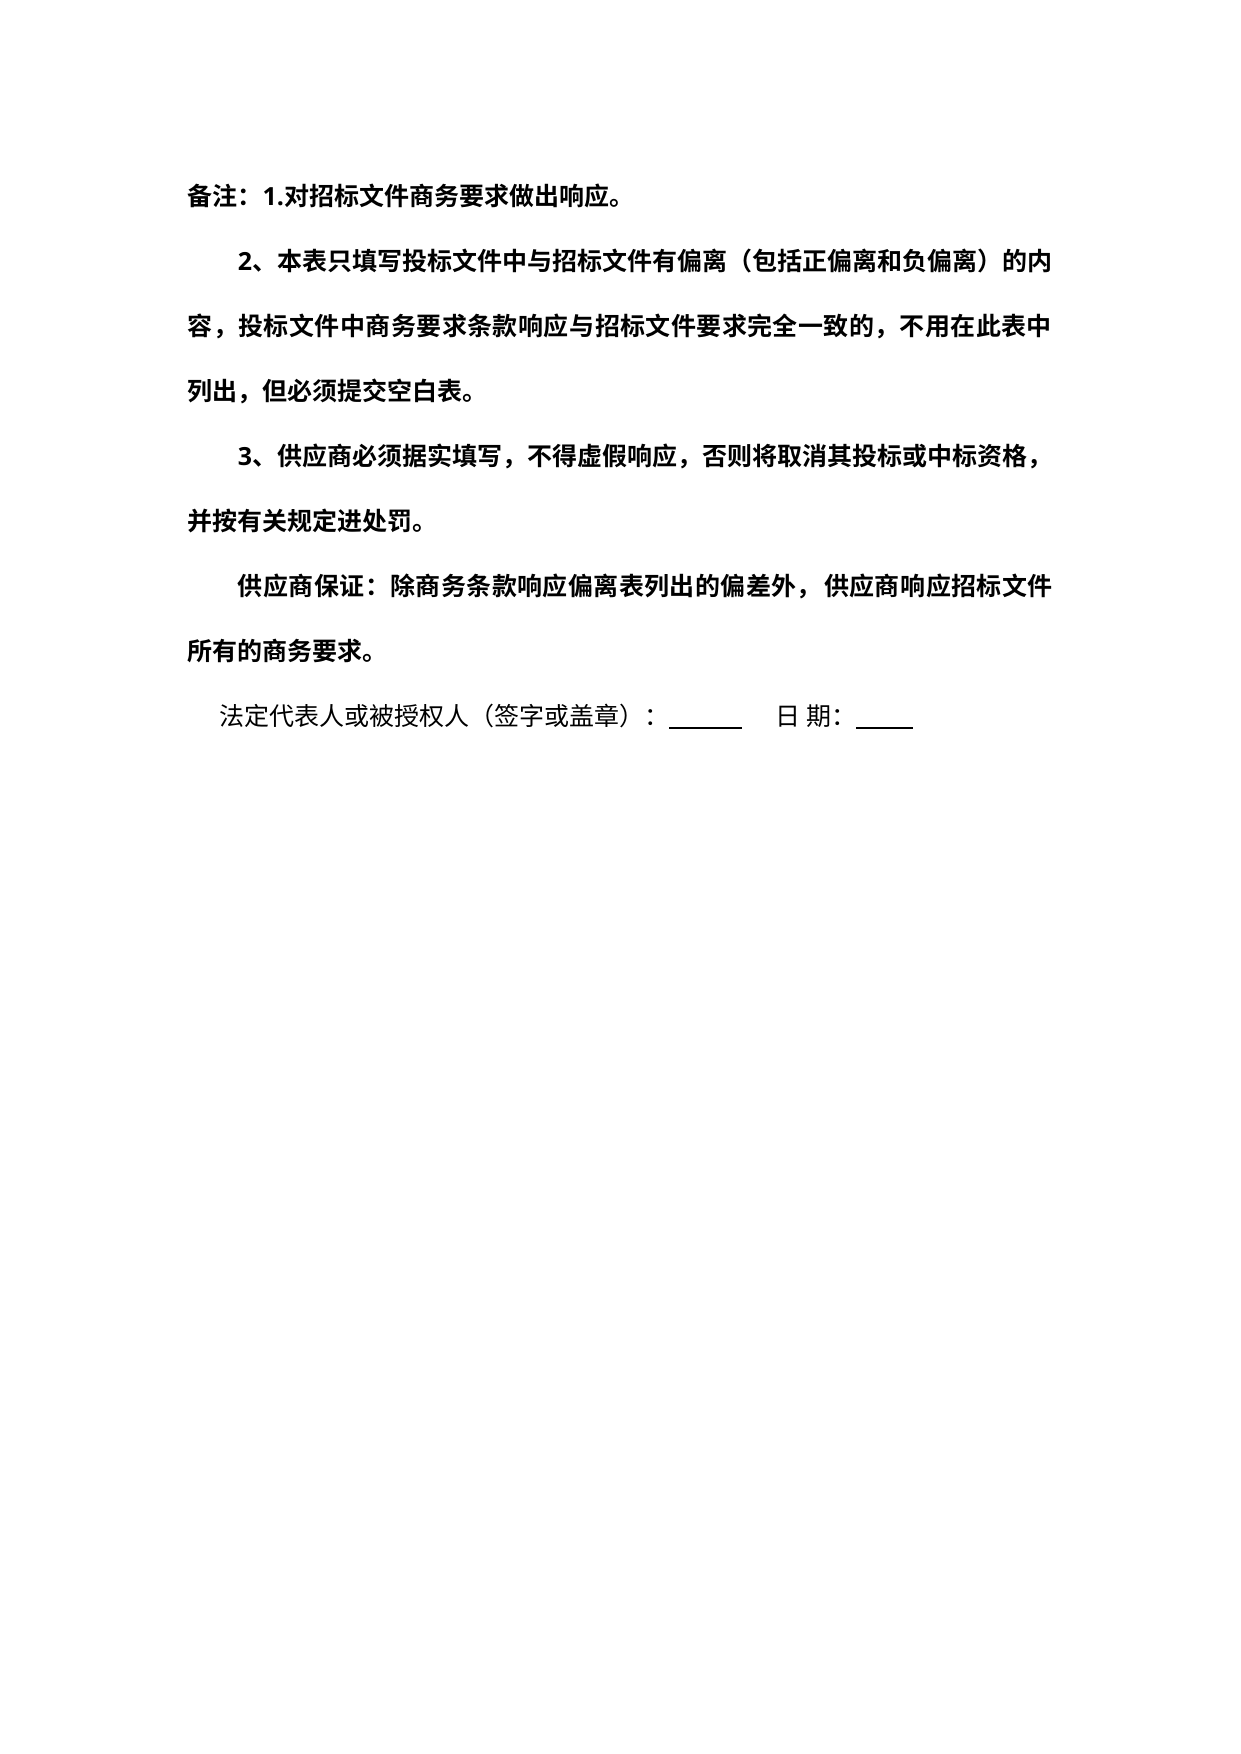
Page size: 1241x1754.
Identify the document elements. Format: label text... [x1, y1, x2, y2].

text 备注：1.对招标文件商务要求做出响应。 [187, 162, 1053, 227]
text 3、供应商必须据实填写，不得虚假响应，否则将取消其投标或中标资格，并按有关规定进处罚。 [187, 422, 1053, 552]
text 2、本表只填写投标文件中与招标文件有偏离（包括正偏离和负偏离）的内容，投标文件中商务要求条款响应与招标文件要求完全一致的，不用在此表中列出，但必须提交空白表。 [187, 227, 1053, 422]
text 供应商保证：除商务条款响应偏离表列出的偏差外，供应商响应招标文件所有的商务要求。 [187, 552, 1053, 682]
text 法定代表人或被授权人（签字或盖章）： 日 期： [212, 682, 1053, 747]
